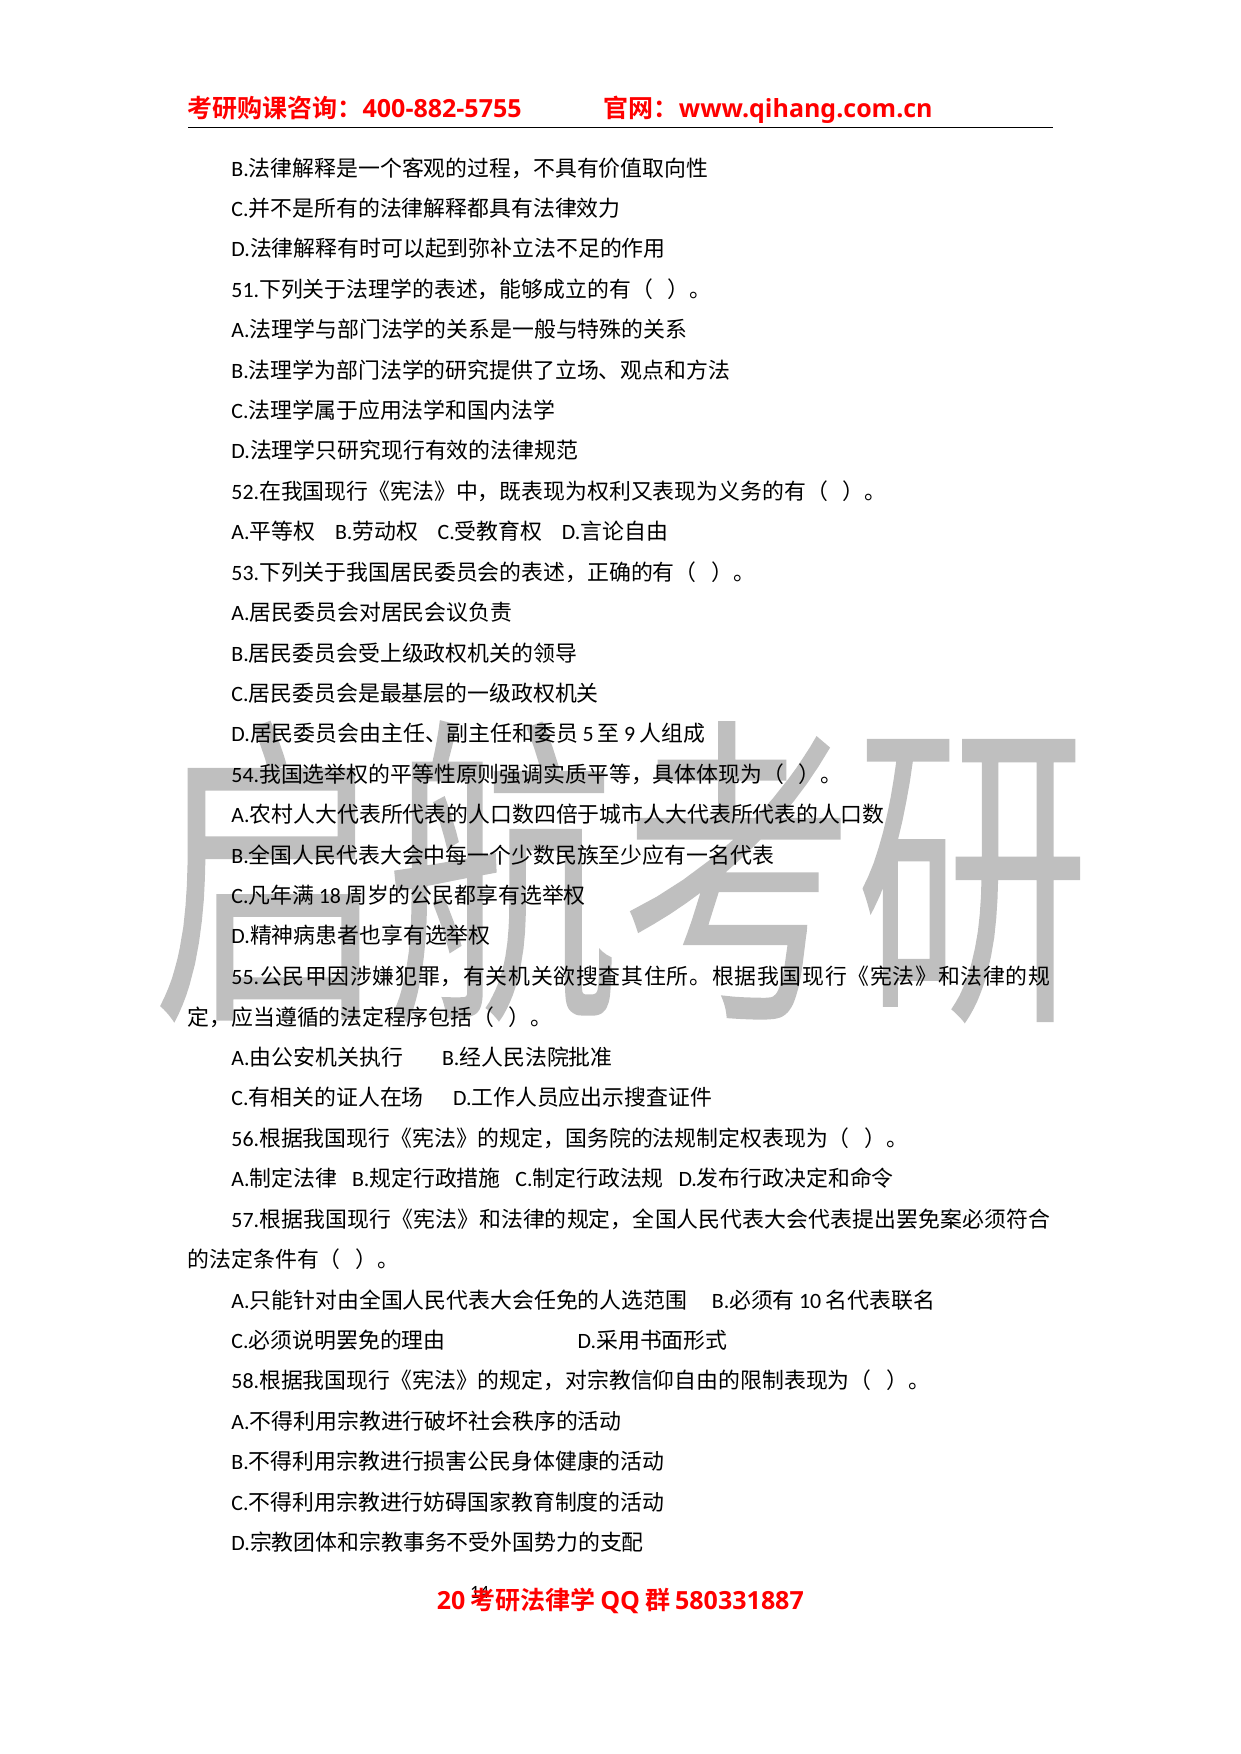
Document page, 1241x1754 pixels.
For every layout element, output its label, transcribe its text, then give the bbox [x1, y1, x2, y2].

text A.平等权 B.劳动权 C.受教育权 D.言论自由 [187, 514, 1053, 546]
text 52.在我国现行《宪法》中，既表现为权利又表现为义务的有（ ）。 [187, 473, 1053, 506]
text C.有相关的证人在场 D.工作人员应出示搜査证件 [187, 1080, 1053, 1112]
text C.法理学属于应用法学和国内法学 [187, 393, 1053, 425]
text D.精神病患者也享有选举权 [187, 918, 1053, 951]
text D.宗教团体和宗教事务不受外国势力的支配 [187, 1525, 1053, 1557]
text A.不得利用宗教进行破坏社会秩序的活动 [187, 1403, 1053, 1436]
text C.不得利用宗教进行妨碍国家教育制度的活动 [187, 1484, 1053, 1517]
text A.制定法律 B.规定行政措施 C.制定行政法规 D.发布行政决定和命令 [187, 1161, 1053, 1193]
text 57.根据我国现行《宪法》和法律的规定，全国人民代表大会代表提出罢免案必须符合的法定条件有（ ）。 [187, 1201, 1053, 1274]
text D.居民委员会由主任、副主任和委员5至9人组成 [187, 716, 1053, 748]
text A.只能针对由全国人民代表大会任免的人选范围 B.必须有10名代表联名 [187, 1282, 1053, 1315]
text D.法律解释有时可以起到弥补立法不足的作用 [187, 231, 1053, 263]
text B.居民委员会受上级政权机关的领导 [187, 635, 1053, 668]
text C.凡年满18周岁的公民都享有选举权 [187, 878, 1053, 910]
text B.法理学为部门法学的研究提供了立场、观点和方法 [187, 352, 1053, 385]
text B.不得利用宗教进行损害公民身体健康的活动 [187, 1444, 1053, 1476]
text C.必须说明罢免的理由 D.采用书面形式 [187, 1323, 1053, 1355]
text A.法理学与部门法学的关系是一般与特殊的关系 [187, 312, 1053, 344]
text 54.我国选举权的平等性原则强调实质平等，具体体现为（ ）。 [187, 756, 1053, 789]
text 55.公民甲因涉嫌犯罪，有关机关欲搜査其住所。根据我国现行《宪法》和法律的规定，应当遵循的法定程序包括（ ）。 [187, 958, 1053, 1032]
text A.由公安机关执行 B.经人民法院批准 [187, 1039, 1053, 1072]
text A.居民委员会对居民会议负责 [187, 595, 1053, 627]
text 51.下列关于法理学的表述，能够成立的有（ ）。 [187, 271, 1053, 304]
text C.并不是所有的法律解释都具有法律效力 [187, 191, 1053, 223]
text B.全国人民代表大会中每一个少数民族至少应有一名代表 [187, 837, 1053, 870]
text A.农村人大代表所代表的人口数四倍于城市人大代表所代表的人口数 [187, 797, 1053, 829]
text 56.根据我国现行《宪法》的规定，国务院的法规制定权表现为（ ）。 [187, 1120, 1053, 1153]
text B.法律解释是一个客观的过程，不具有价值取向性 [187, 150, 1053, 183]
text 58.根据我国现行《宪法》的规定，对宗教信仰自由的限制表现为（ ）。 [187, 1363, 1053, 1396]
text C.居民委员会是最基层的一级政权机关 [187, 676, 1053, 708]
text 53.下列关于我国居民委员会的表述，正确的有（ ）。 [187, 554, 1053, 587]
text D.法理学只研究现行有效的法律规范 [187, 433, 1053, 466]
